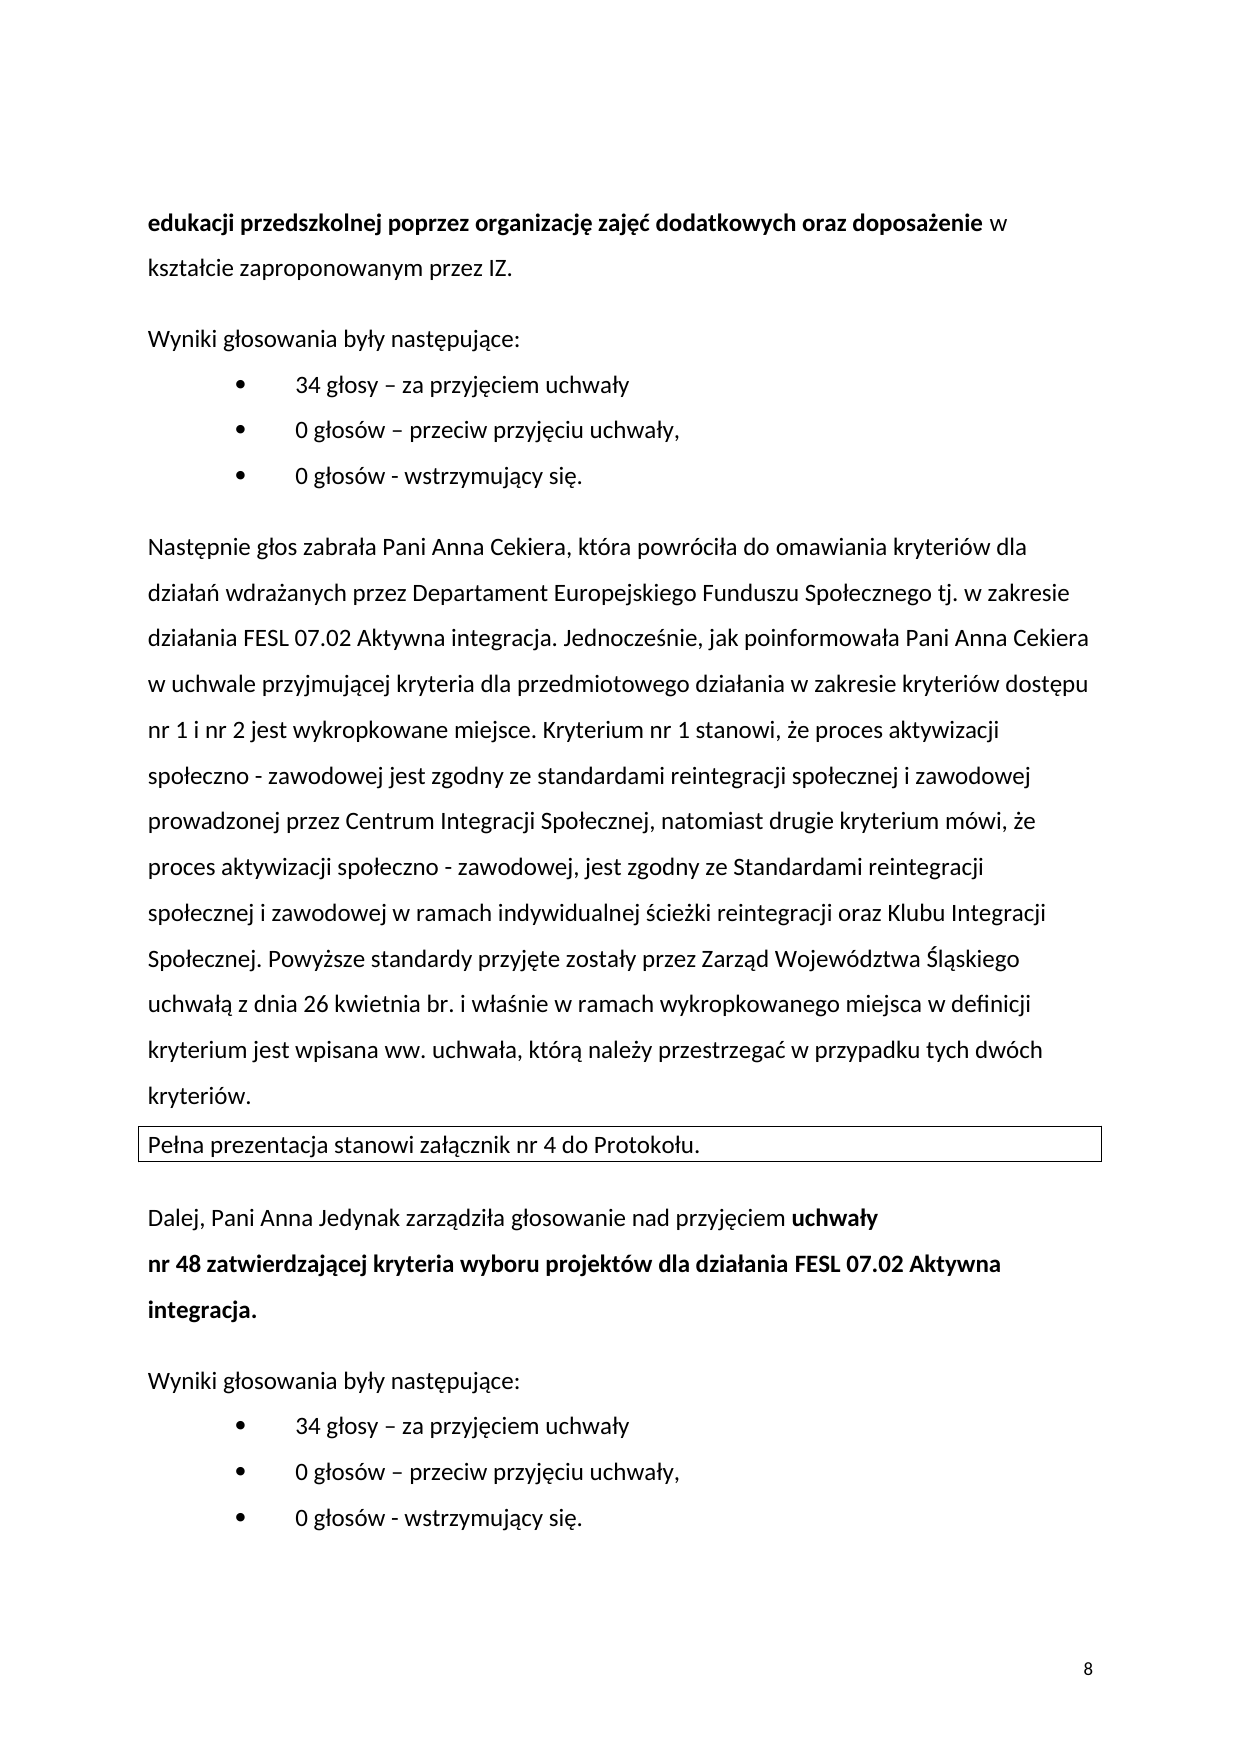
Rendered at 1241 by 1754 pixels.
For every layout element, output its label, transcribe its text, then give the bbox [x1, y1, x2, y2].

list 0 głosów - wstrzymujący się. [236, 460, 1093, 491]
text Pełna prezentacja stanowi załącznik nr 4 do Protokołu. [139, 1127, 1101, 1161]
list 34 głosy – za przyjęciem uchwały [236, 1411, 1093, 1441]
list 0 głosów - wstrzymujący się. [236, 1502, 1093, 1532]
text Następnie głos zabrała Pani Anna Cekiera, która powróciła do omawiania kryteriów dla działań wdrażanych przez Departament Europejskiego Funduszu Społecznego tj. w zakresie działania FESL 07.02 Aktywna integracja. Jednocześnie, jak poinformowała Pani Anna Cekiera w uchwale przyjmującej kryteria dla przedmiotowego działania w zakresie kryteriów dostępu nr 1 i nr 2 jest wykropkowane miejsce. Kryterium nr 1 stanowi, że proces aktywizacji społeczno - zawodowej jest zgodny ze standardami reintegracji społecznej i zawodowej prowadzonej przez Centrum Integracji Społecznej, natomiast drugie kryterium mówi, że proces aktywizacji społeczno - zawodowej, jest zgodny ze Standardami reintegracji społecznej i zawodowej w ramach indywidualnej ścieżki reintegracji oraz Klubu Integracji Społecznej. Powyższe standardy przyjęte zostały przez Zarząd Województwa Śląskiego uchwałą z dnia 26 kwietnia br. i właśnie w ramach wykropkowanego miejsca w definicji kryterium jest wpisana ww. uchwała, którą należy przestrzegać w przypadku tych dwóch kryteriów. [148, 531, 1093, 1110]
text Dalej, Pani Anna Jedynak zarządziła głosowanie nad przyjęciem uchwały nr 48 zatwierdzającej kryteria wyboru projektów dla działania FESL 07.02 Aktywna integracja. [148, 1203, 1093, 1324]
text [148, 207, 1093, 283]
list 34 głosy – za przyjęciem uchwały [236, 369, 1093, 399]
text Wyniki głosowania były następujące: [148, 1365, 1093, 1395]
list 0 głosów – przeciw przyjęciu uchwały, [236, 1456, 1093, 1487]
list 0 głosów – przeciw przyjęciu uchwały, [236, 415, 1093, 445]
text Wyniki głosowania były następujące: [148, 323, 1093, 354]
